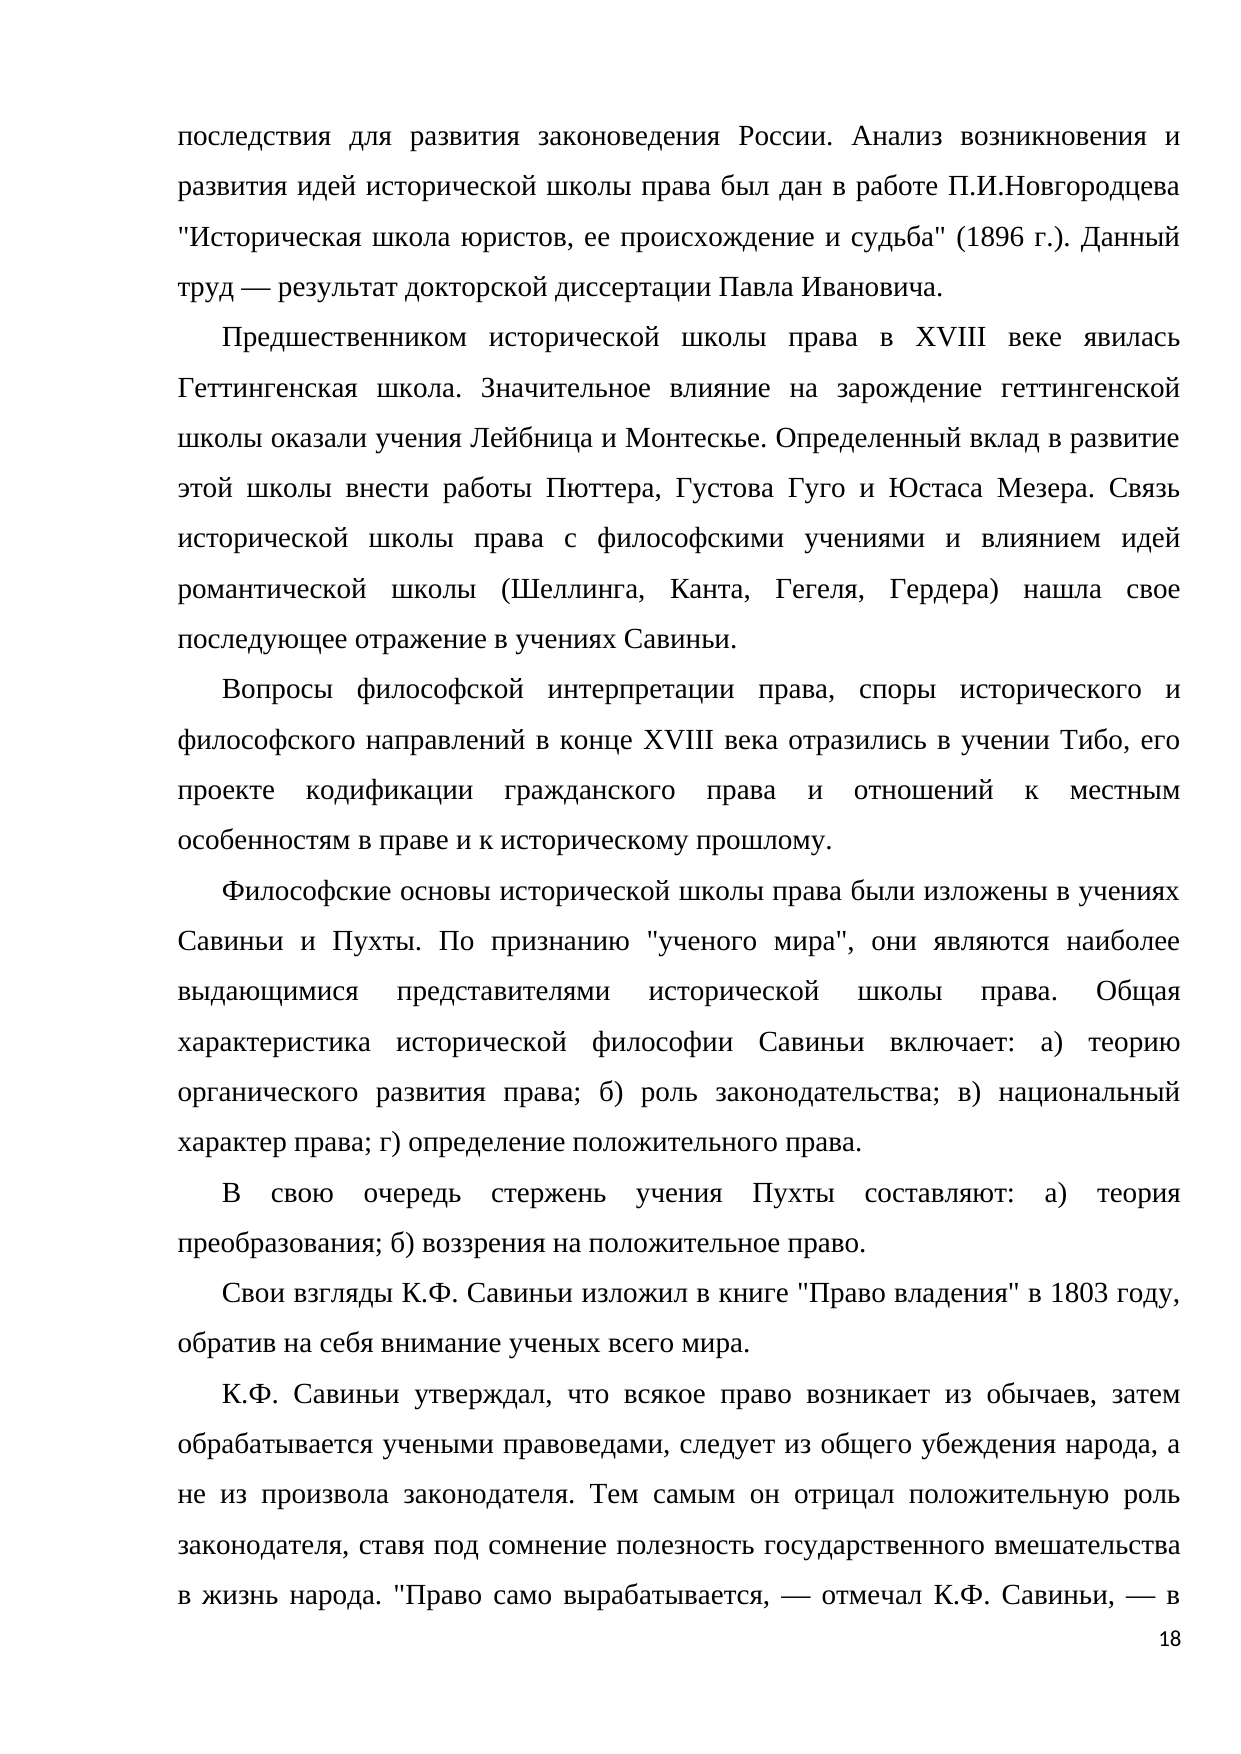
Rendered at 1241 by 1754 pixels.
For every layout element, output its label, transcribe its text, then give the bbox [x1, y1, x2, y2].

text Вопросы философской интерпретации права, споры исторического и философского направлений в конце XVIII века отразились в учении Тибо, его проекте кодификации гражданского права и отношений к местным особенностям в праве и к историческому прошлому. [177, 672, 1181, 856]
text Предшественником исторической школы права в ХVIII веке явилась Геттингенская школа. Значительное влияние на зарождение геттингенской школы оказали учения Лейбница и Монтескье. Определенный вклад в развитие этой школы внести работы Пюттера, Густова Гуго и Юстаса Мезера. Связь исторической школы права с философскими учениями и влиянием идей романтической школы (Шеллинга, Канта, Гегеля, Гердера) нашла свое последующее отражение в учениях Савиньи. [177, 319, 1181, 655]
text Свои взгляды К.Ф. Савиньи изложил в книге "Право владения" в 1803 году, обратив на себя внимание ученых всего мира. [177, 1275, 1181, 1359]
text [177, 1376, 1181, 1611]
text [177, 118, 1181, 303]
text В свою очередь стержень учения Пухты составляют: а) теория преобразования; б) воззрения на положительное право. [177, 1175, 1181, 1258]
text Философские основы исторической школы права были изложены в учениях Савиньи и Пухты. По признанию "ученого мира", они являются наиболее выдающимися представителями исторической школы права. Общая характеристика исторической философии Савиньи включает: а) теорию органического развития права; б) роль законодательства; в) национальный характер права; г) определение положительного права. [177, 873, 1181, 1158]
